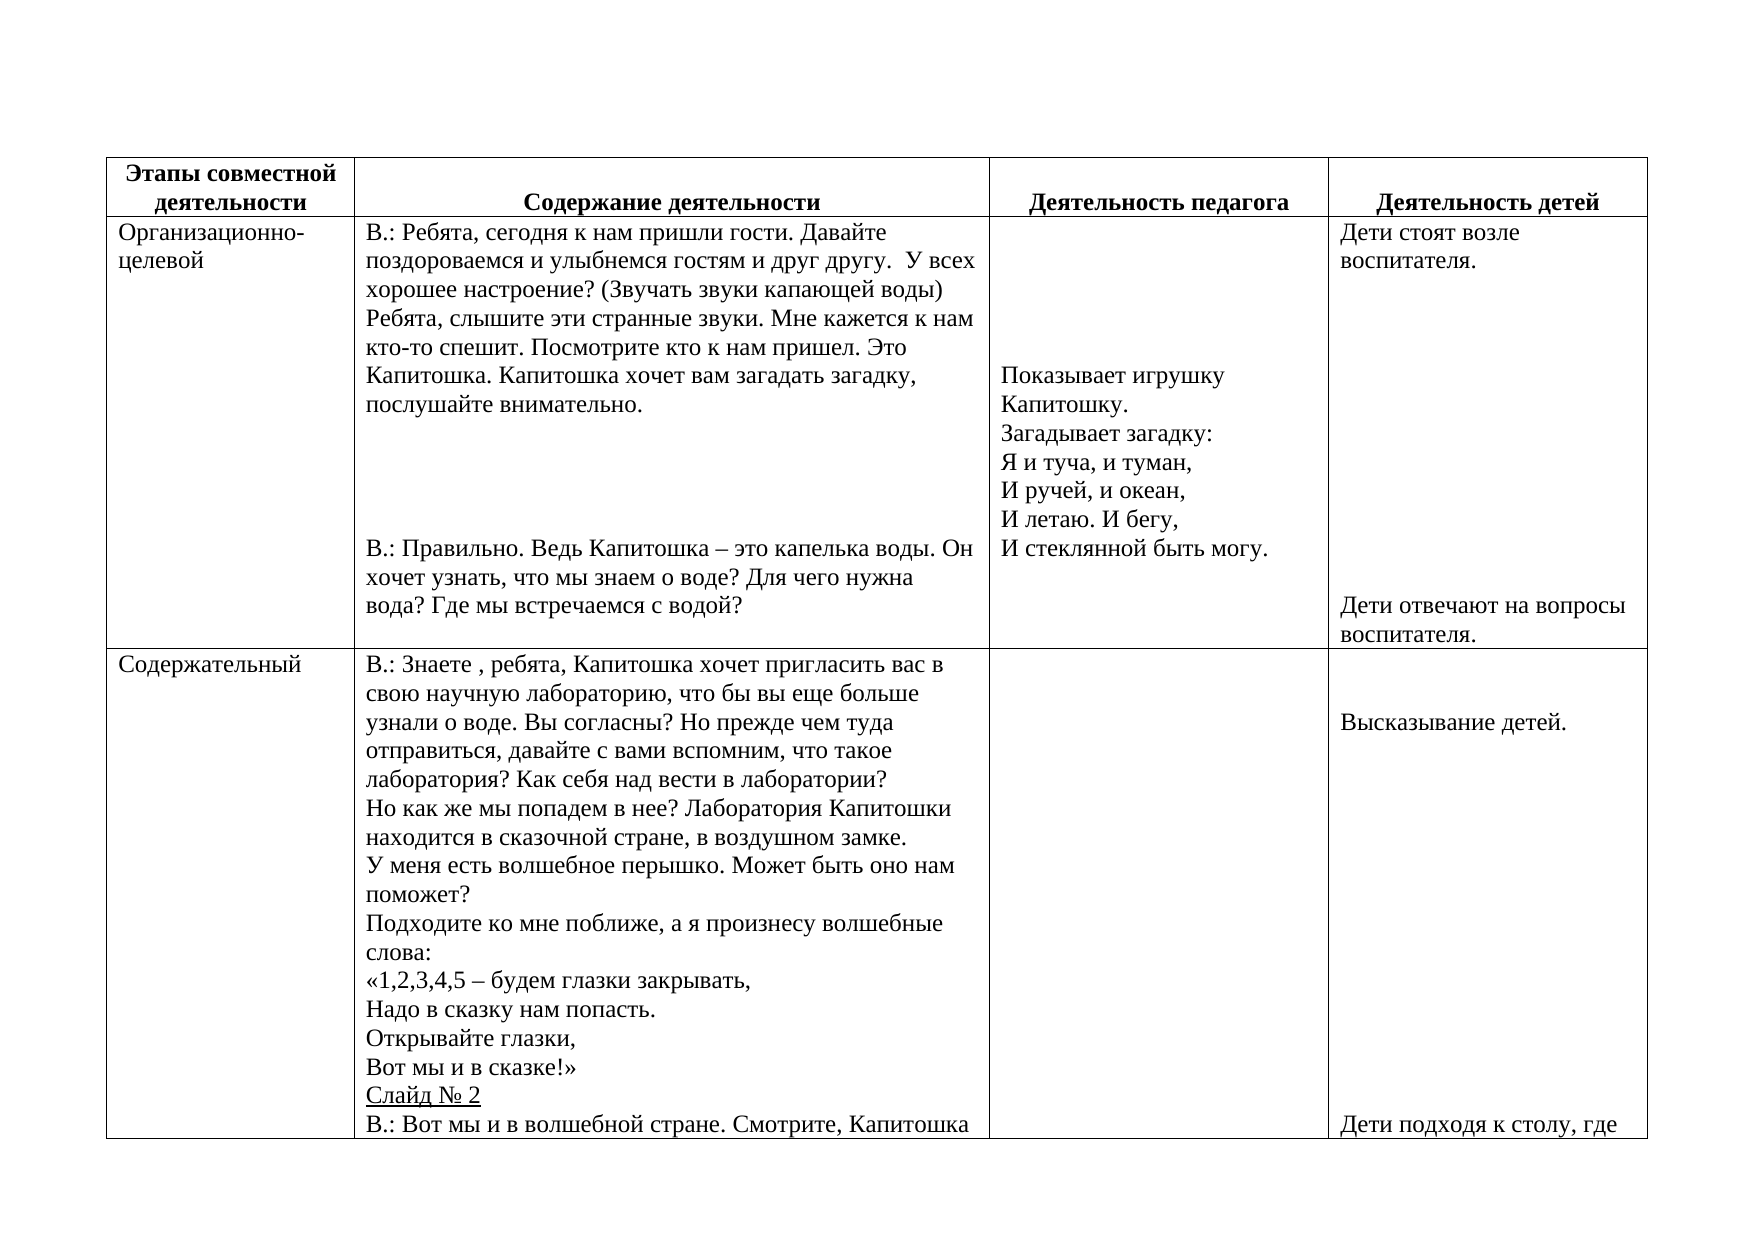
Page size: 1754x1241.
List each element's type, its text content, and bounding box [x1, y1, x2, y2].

table_cell Дети стоят возле воспитателя. Дети отвечают на вопросы воспитателя. [1329, 217, 1647, 648]
table_header Содержание деятельности [355, 158, 989, 216]
table_cell Организационно-целевой [107, 217, 354, 648]
table_header Деятельность педагога [990, 158, 1328, 216]
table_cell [990, 649, 1328, 1138]
table_cell В.: Ребята, сегодня к нам пришли гости. Давайте поздороваемся и улыбнемся гостям и друг другу. У всех хорошее настроение? (Звучать звуки капающей воды) Ребята, слышите эти странные звуки. Мне кажется к нам кто-то спешит. Посмотрите кто к нам пришел. Это Капитошка. Капитошка хочет вам загадать загадку, послушайте внимательно. В.: Правильно. Ведь Капитошка – это капелька воды. Он хочет узнать, что мы знаем о воде? Для чего нужна вода? Где мы встречаемся с водой? [355, 217, 989, 648]
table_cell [1329, 649, 1647, 1138]
table_cell Содержательный [107, 649, 354, 1138]
table_cell Показывает игрушку Капитошку. Загадывает загадку: Я и туча, и туман, И ручей, и океан, И летаю. И бегу, И стеклянной быть могу. [990, 217, 1328, 648]
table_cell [355, 649, 989, 1138]
table_header Деятельность детей [1329, 158, 1647, 216]
table_header Этапы совместной деятельности [107, 158, 354, 216]
